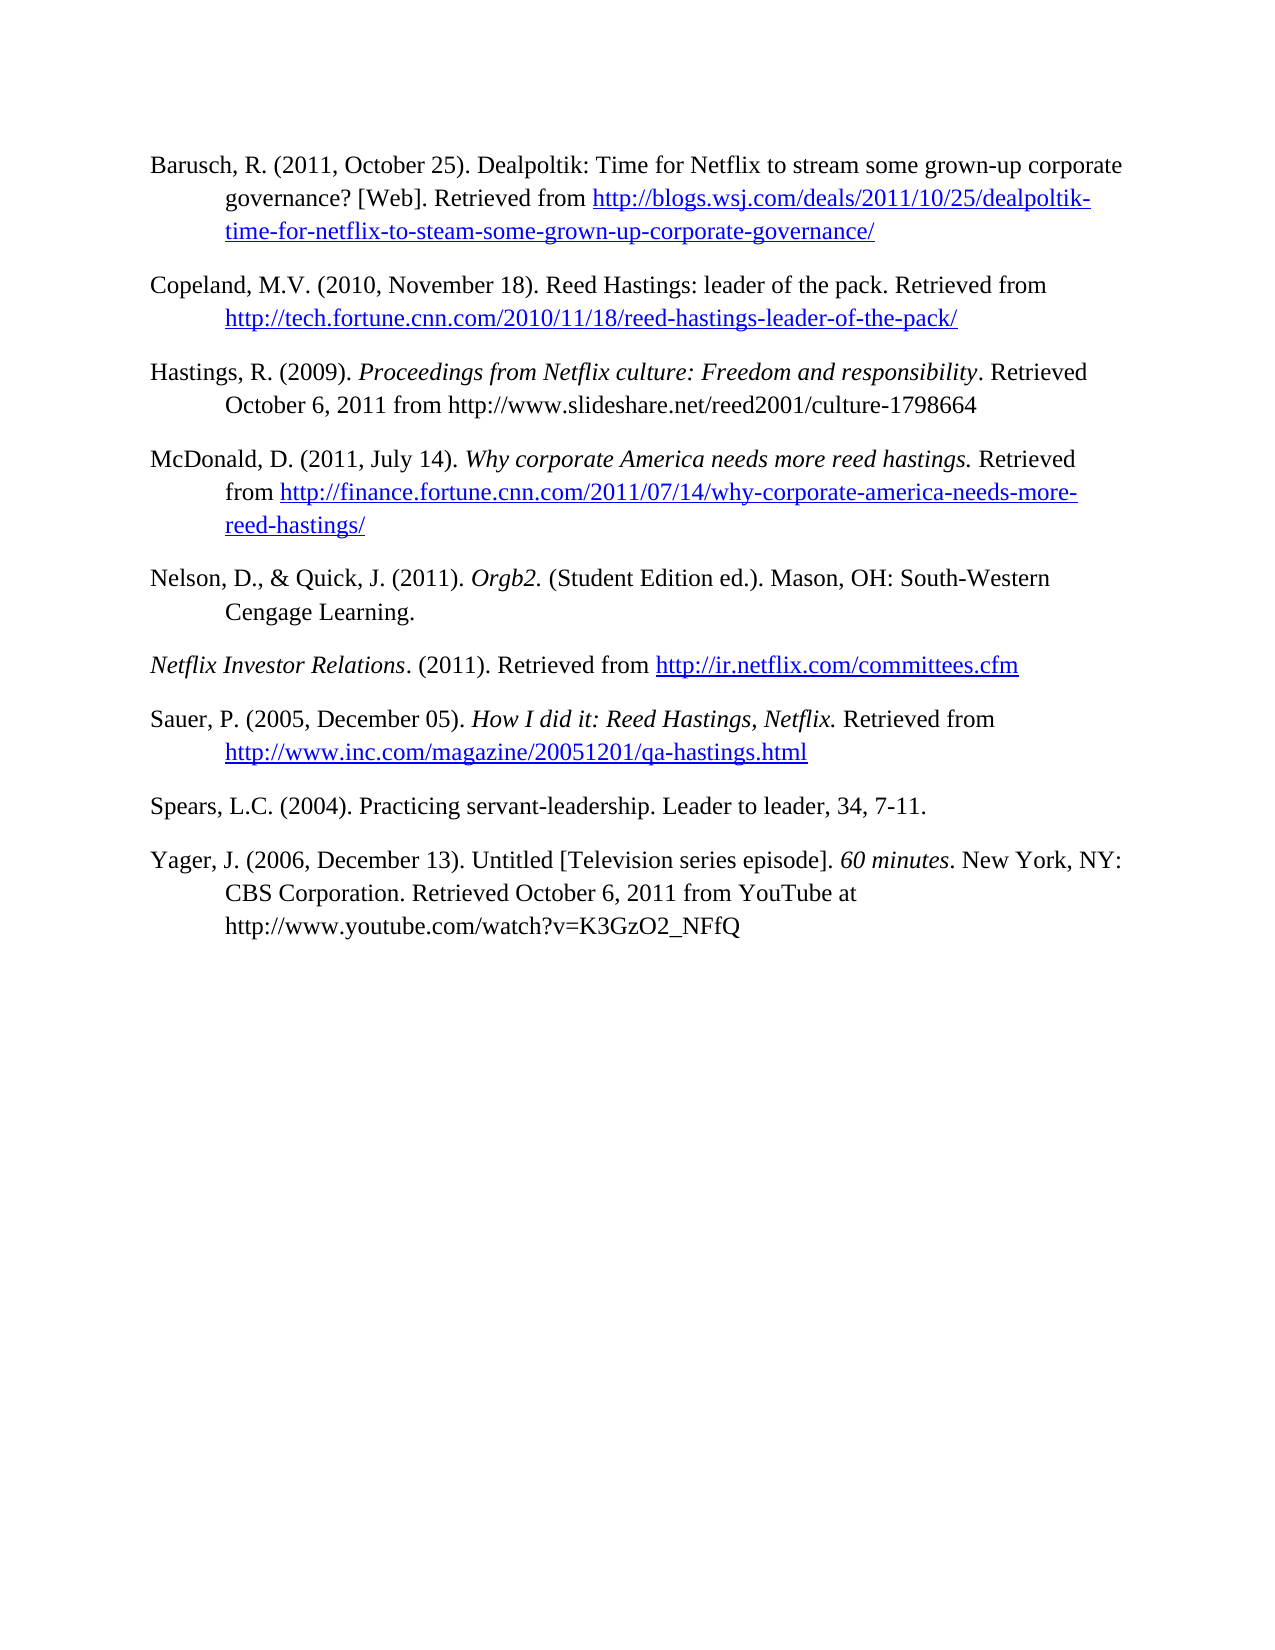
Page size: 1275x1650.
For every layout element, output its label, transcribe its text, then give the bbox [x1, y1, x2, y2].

text Barusch, R. (2011, October 25). Dealpoltik: Time for Netflix to stream some grown-up corporate governance? [Web]. Retrieved from http://blogs.wsj.com/deals/2011/10/25/dealpoltik-time-for-netflix-to-steam-some-grown-up-corporate-governance/ [150, 150, 1125, 245]
text Spears, L.C. (2004). Practicing servant-leadership. Leader to leader, 34, 7-11. [150, 791, 1125, 820]
text Hastings, R. (2009). Proceedings from Netflix culture: Freedom and responsibility. Retrieved October 6, 2011 from http://www.slideshare.net/reed2001/culture-1798664 [150, 357, 1125, 418]
text Netflix Investor Relations. (2011). Retrieved from http://ir.netflix.com/committees.cfm [150, 650, 1125, 679]
text Nelson, D., & Quick, J. (2011). Orgb2. (Student Edition ed.). Mason, OH: South-Western Cengage Learning. [150, 563, 1125, 625]
text Sauer, P. (2005, December 05). How I did it: Reed Hastings, Netflix. Retrieved from http://www.inc.com/magazine/20051201/qa-hastings.html [150, 704, 1125, 766]
text Yager, J. (2006, December 13). Untitled [Television series episode]. 60 minutes. New York, NY: CBS Corporation. Retrieved October 6, 2011 from YouTube at http://www.youtube.com/watch?v=K3GzO2_NFfQ [150, 845, 1125, 940]
text Copeland, M.V. (2010, November 18). Reed Hastings: leader of the pack. Retrieved from http://tech.fortune.cnn.com/2010/11/18/reed-hastings-leader-of-the-pack/ [150, 270, 1125, 332]
text McDonald, D. (2011, July 14). Why corporate America needs more reed hastings. Retrieved from http://finance.fortune.cnn.com/2011/07/14/why-corporate-america-needs-more-reed-hastings/ [150, 444, 1125, 538]
